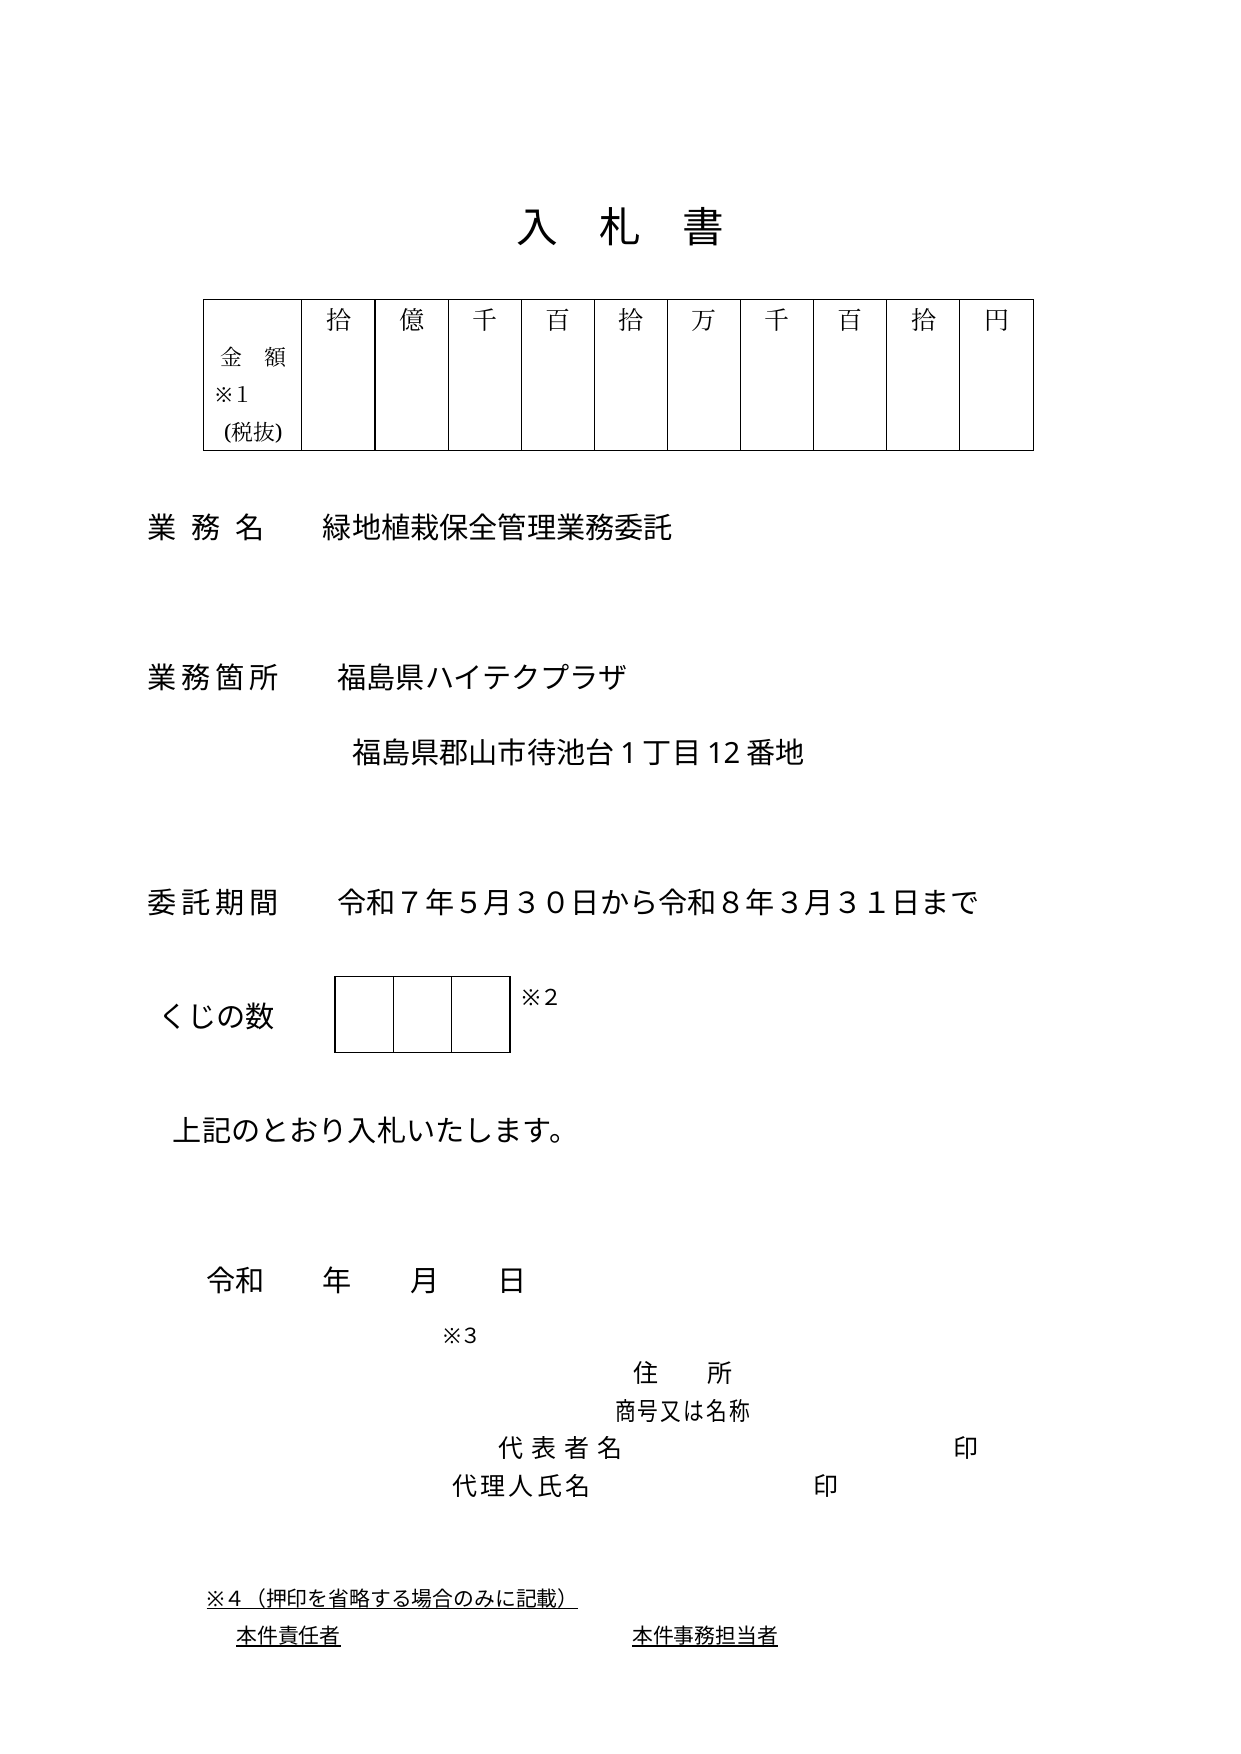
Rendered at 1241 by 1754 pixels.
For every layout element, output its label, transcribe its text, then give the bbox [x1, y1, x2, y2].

table_header くじの数 [153, 976, 334, 1052]
text 福島県郡山市待池台1丁目12番地 [148, 714, 1092, 789]
table_header 千 [449, 300, 521, 450]
text 業務名 緑地植栽保全管理業務委託 [148, 489, 1092, 564]
table_header 円 [960, 300, 1033, 450]
text ※４（押印を省略する場合のみに記載） [148, 1578, 1004, 1616]
text 令和 年 月 日 [148, 1241, 1092, 1316]
text 代理人氏名 印 [148, 1466, 1093, 1503]
table_header [336, 977, 393, 1052]
table_header 百 [522, 300, 594, 450]
text 入 札 書 [148, 187, 1092, 262]
text 業務箇所 福島県ハイテクプラザ [148, 639, 1092, 714]
table_header 百 [814, 300, 886, 450]
text 商号又は名称 [148, 1391, 942, 1428]
table_header 金 額 ※１ (税抜) [204, 300, 301, 450]
text 上記のとおり入札いたします。 [148, 1091, 1092, 1166]
table_header 千 [741, 300, 813, 450]
table_header [394, 977, 451, 1052]
table_header 拾 [302, 300, 374, 450]
table_header 億 [376, 300, 448, 450]
text 住所 [148, 1353, 942, 1391]
table_header 万 [668, 300, 740, 450]
text ※３ [443, 1316, 1092, 1353]
text 本件責任者 本件事務担当者 [148, 1616, 1004, 1653]
table_header 拾 [595, 300, 667, 450]
table_header ※２ [511, 976, 1108, 1052]
text 代表者名 印 [148, 1428, 1048, 1466]
table_header 拾 [887, 300, 959, 450]
text 委託期間 令和７年５月３０日から令和８年３月３１日まで [148, 864, 1092, 939]
table_header [452, 977, 509, 1052]
